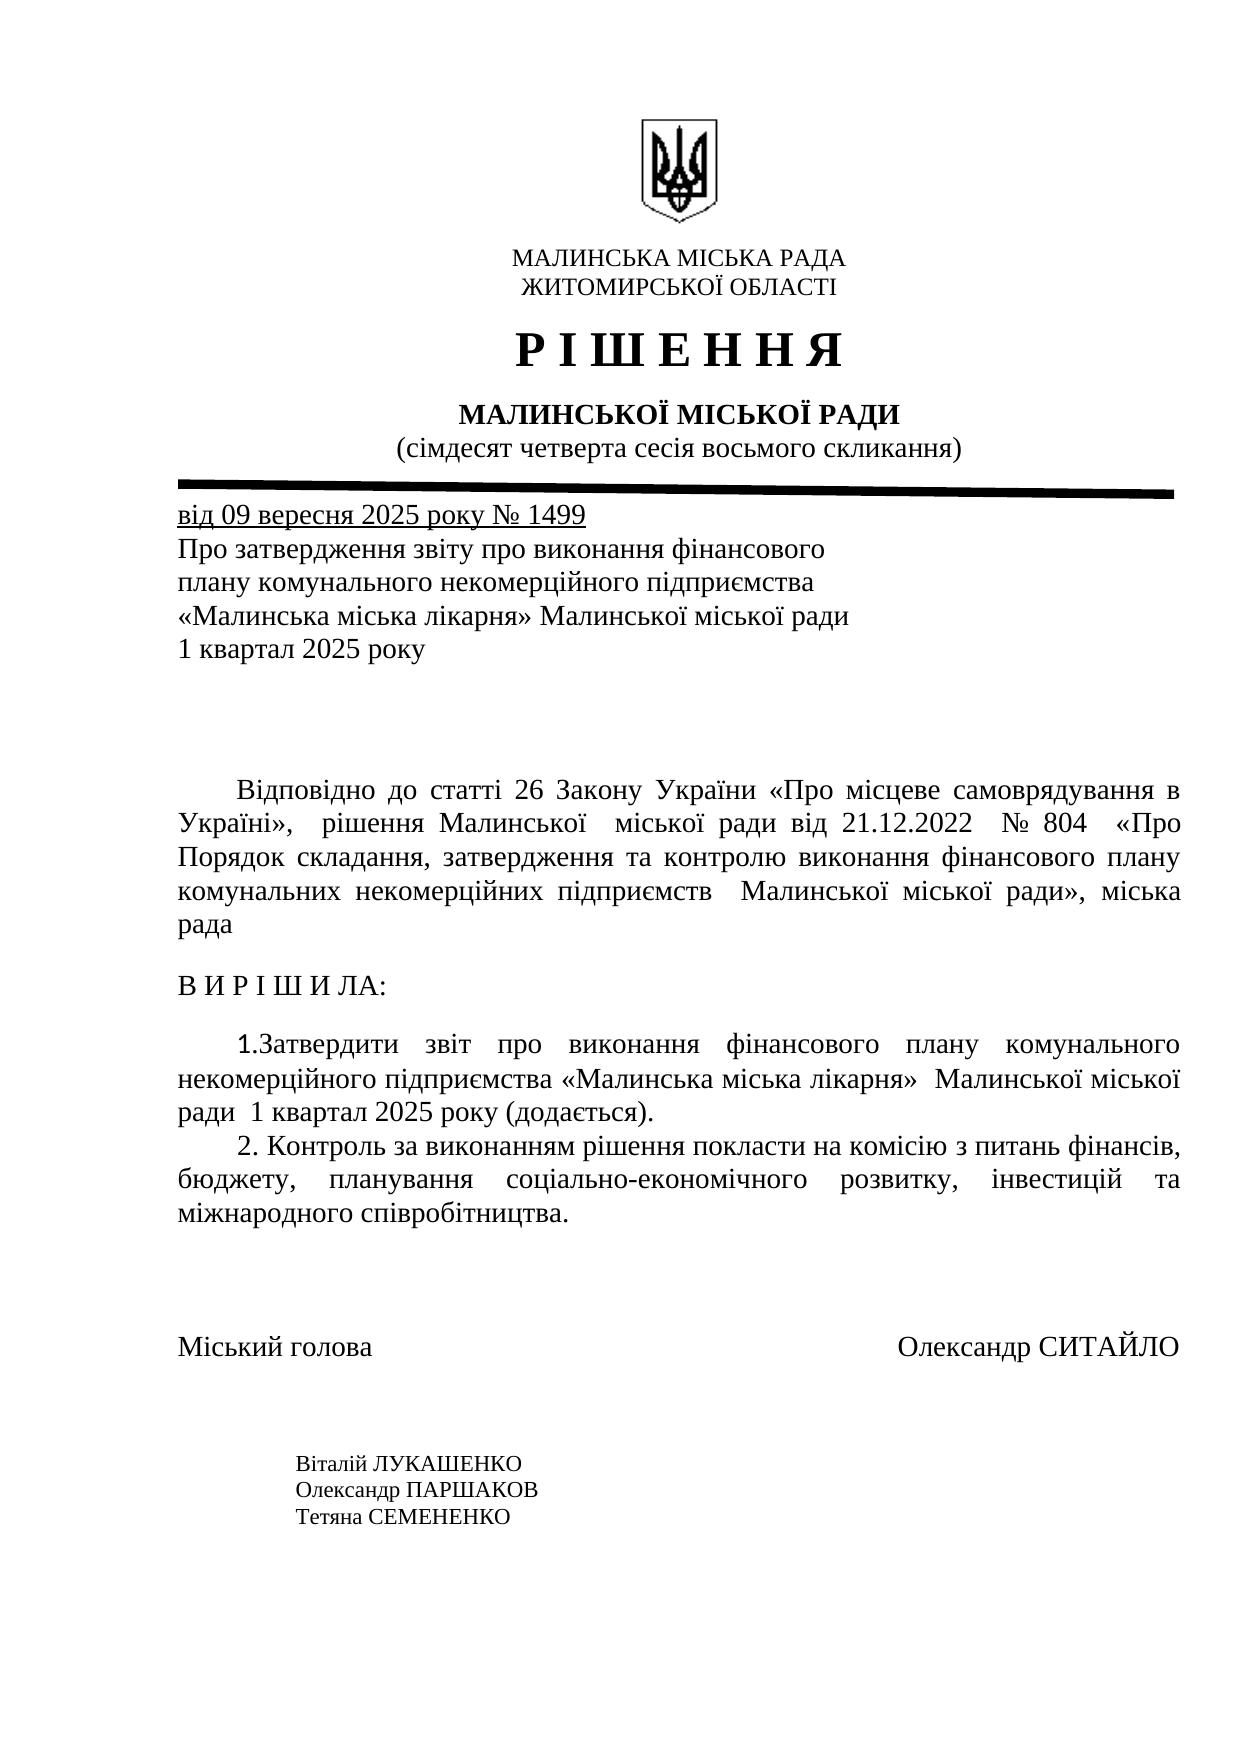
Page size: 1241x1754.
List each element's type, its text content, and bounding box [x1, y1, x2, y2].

text В И Р І Ш И ЛА: [177, 968, 1181, 1001]
text 1 квартал 2025 року [177, 632, 1181, 665]
text Р І Ш Е Н Н я [177, 320, 1181, 378]
text Тетяна СЕМЕНЕНКО [295, 1503, 1181, 1529]
text 2. Контроль за виконанням рішення покласти на комісію з питань фінансів, бюджету, планування соціально-економічного розвитку, інвестицій та міжнародного співробітництва. [177, 1128, 1181, 1229]
text ЖИТОМИРСЬКОЇ ОБЛАСТІ [177, 272, 1181, 301]
text від 09 вересня 2025 року № 1499 [177, 497, 1181, 531]
text Про затвердження звіту про виконання фінансового [177, 531, 1181, 564]
text 1.Затвердити звіт про виконання фінансового плану комунального некомерційного підприємства «Малинська міська лікарня» Малинської міської ради 1 квартал 2025 року (додається). [177, 1025, 1181, 1128]
picture [635, 118, 723, 225]
text «Малинська міська лікарня» Малинської міської ради [177, 598, 1181, 632]
text Відповідно до статті 26 Закону України «Про місцеве самоврядування в Україні», рішення Малинської міської ради від 21.12.2022 № 804 «Про Порядок складання, затвердження та контролю виконання фінансового плану комунальних некомерційних підприємств Малинської міської ради», міська рада [177, 772, 1181, 940]
text плану комунального некомерційного підприємства [177, 564, 1181, 598]
text (сімдесят четверта сесія восьмого скликання) [177, 430, 1181, 464]
text Міський голова Олександр СИТАЙЛО [177, 1329, 1181, 1362]
text МАЛИНСЬКА МІСЬКА РАДА [177, 243, 1181, 272]
text малинської МІСЬКОЇ ради [177, 397, 1181, 430]
text Віталій ЛУКАШЕНКО [295, 1450, 1181, 1477]
text Олександр ПАРШАКОВ [295, 1477, 1181, 1503]
